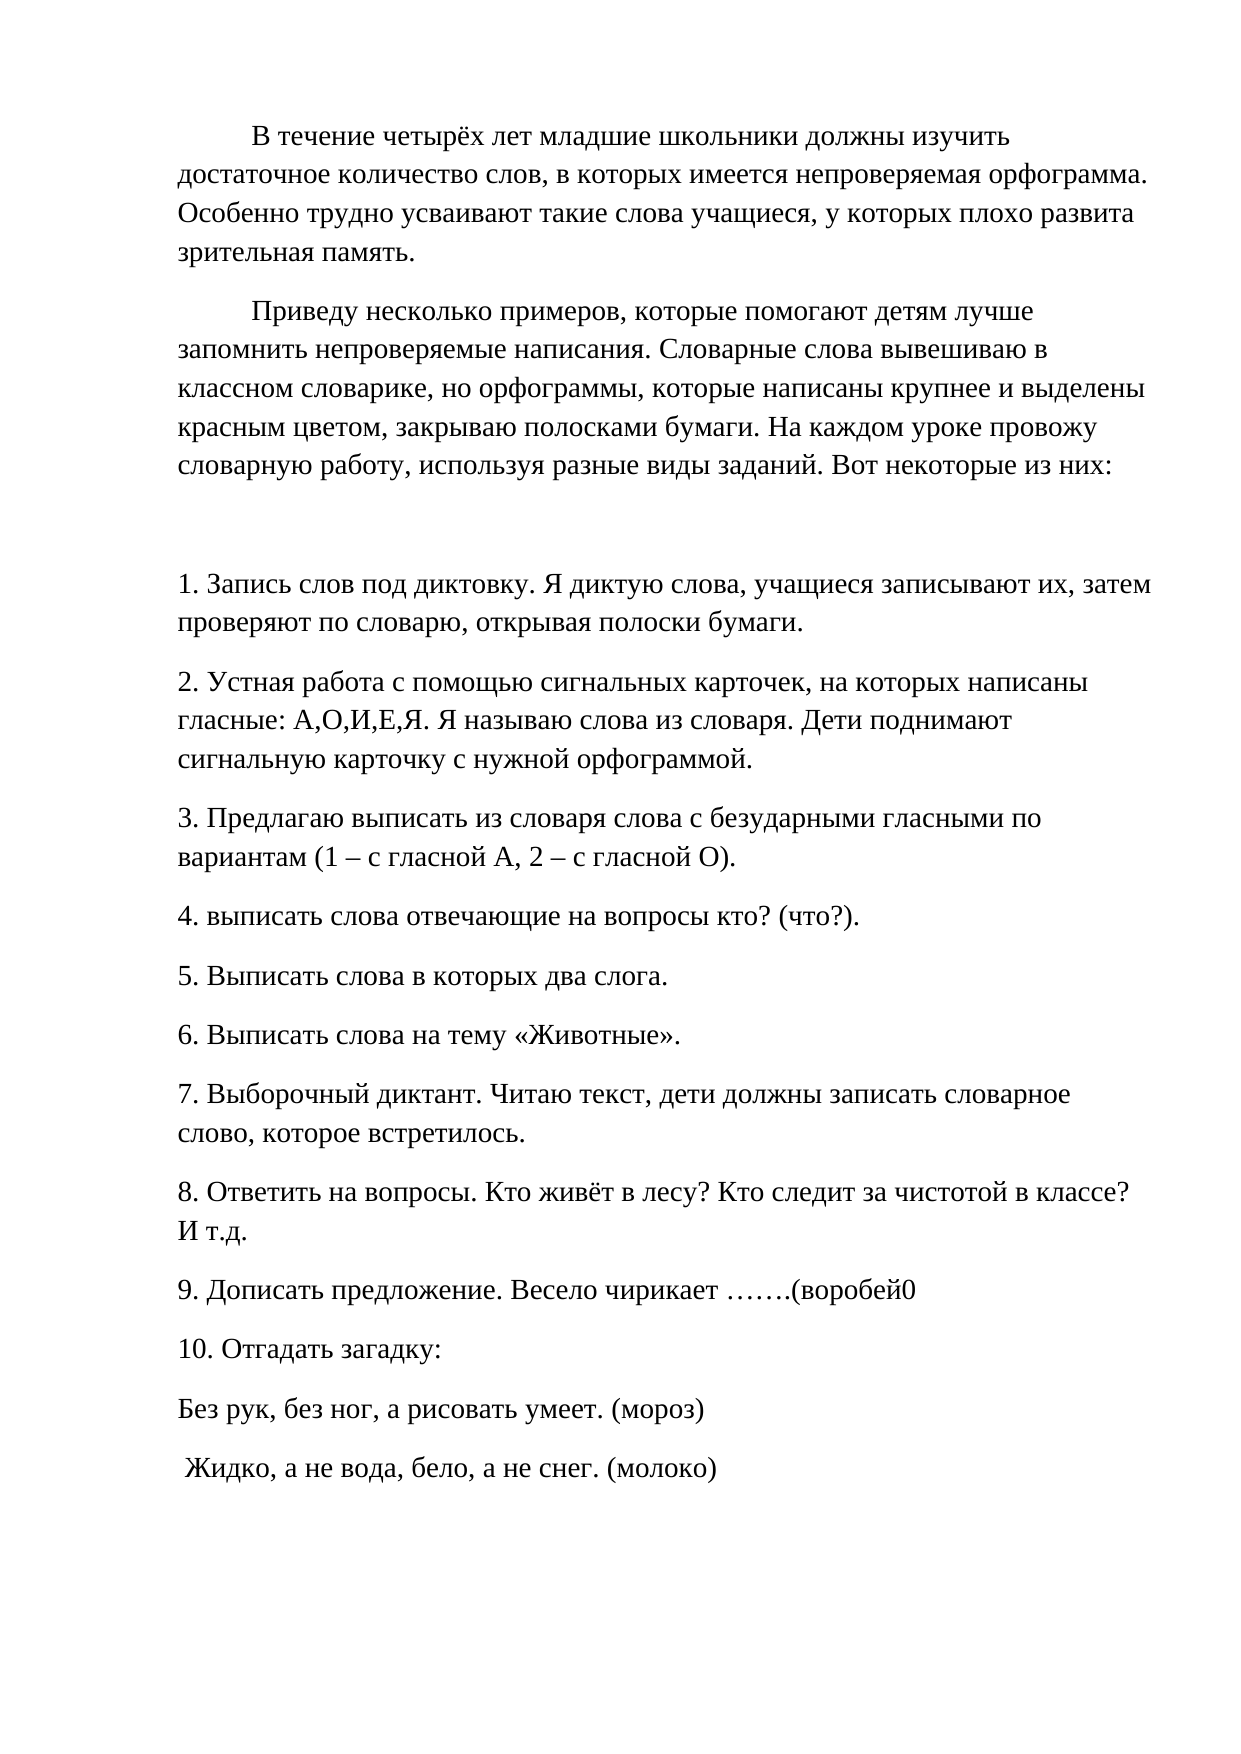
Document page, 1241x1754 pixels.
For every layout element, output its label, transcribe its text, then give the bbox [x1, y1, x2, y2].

text 6. Выписать слова на тему «Животные». [177, 1017, 1152, 1051]
text 10. Отгадать загадку: [177, 1332, 1152, 1365]
text 7. Выборочный диктант. Читаю текст, дети должны записать словарное слово, которое встретилось. [177, 1076, 1152, 1148]
text Жидко, а не вода, бело, а не снег. (молоко) [177, 1450, 1152, 1484]
text 8. Ответить на вопросы. Кто живёт в лесу? Кто следит за чистотой в классе? И т.д. [177, 1174, 1152, 1246]
text 3. Предлагаю выписать из словаря слова с безударными гласными по вариантам (1 – с гласной А, 2 – с гласной О). [177, 800, 1152, 872]
text Приведу несколько примеров, которые помогают детям лучше запомнить непроверяемые написания. Словарные слова вывешиваю в классном словарике, но орфограммы, которые написаны крупнее и выделены красным цветом, закрываю полосками бумаги. На каждом уроке провожу словарную работу, используя разные виды заданий. Вот некоторые из них: [177, 293, 1152, 481]
text Без рук, без ног, а рисовать умеет. (мороз) [177, 1391, 1152, 1424]
text 5. Выписать слова в которых два слога. [177, 958, 1152, 991]
text В течение четырёх лет младшие школьники должны изучить достаточное количество слов, в которых имеется непроверяемая орфограмма. Особенно трудно усваивают такие слова учащиеся, у которых плохо развита зрительная память. [177, 118, 1152, 267]
text 1. Запись слов под диктовку. Я диктую слова, учащиеся записывают их, затем проверяют по словарю, открывая полоски бумаги. [177, 566, 1152, 638]
text 2. Устная работа с помощью сигнальных карточек, на которых написаны гласные: А,О,И,Е,Я. Я называю слова из словаря. Дети поднимают сигнальную карточку с нужной орфограммой. [177, 664, 1152, 774]
text 9. Дописать предложение. Весело чирикает …….(воробей0 [177, 1272, 1152, 1306]
text 4. выписать слова отвечающие на вопросы кто? (что?). [177, 898, 1152, 932]
